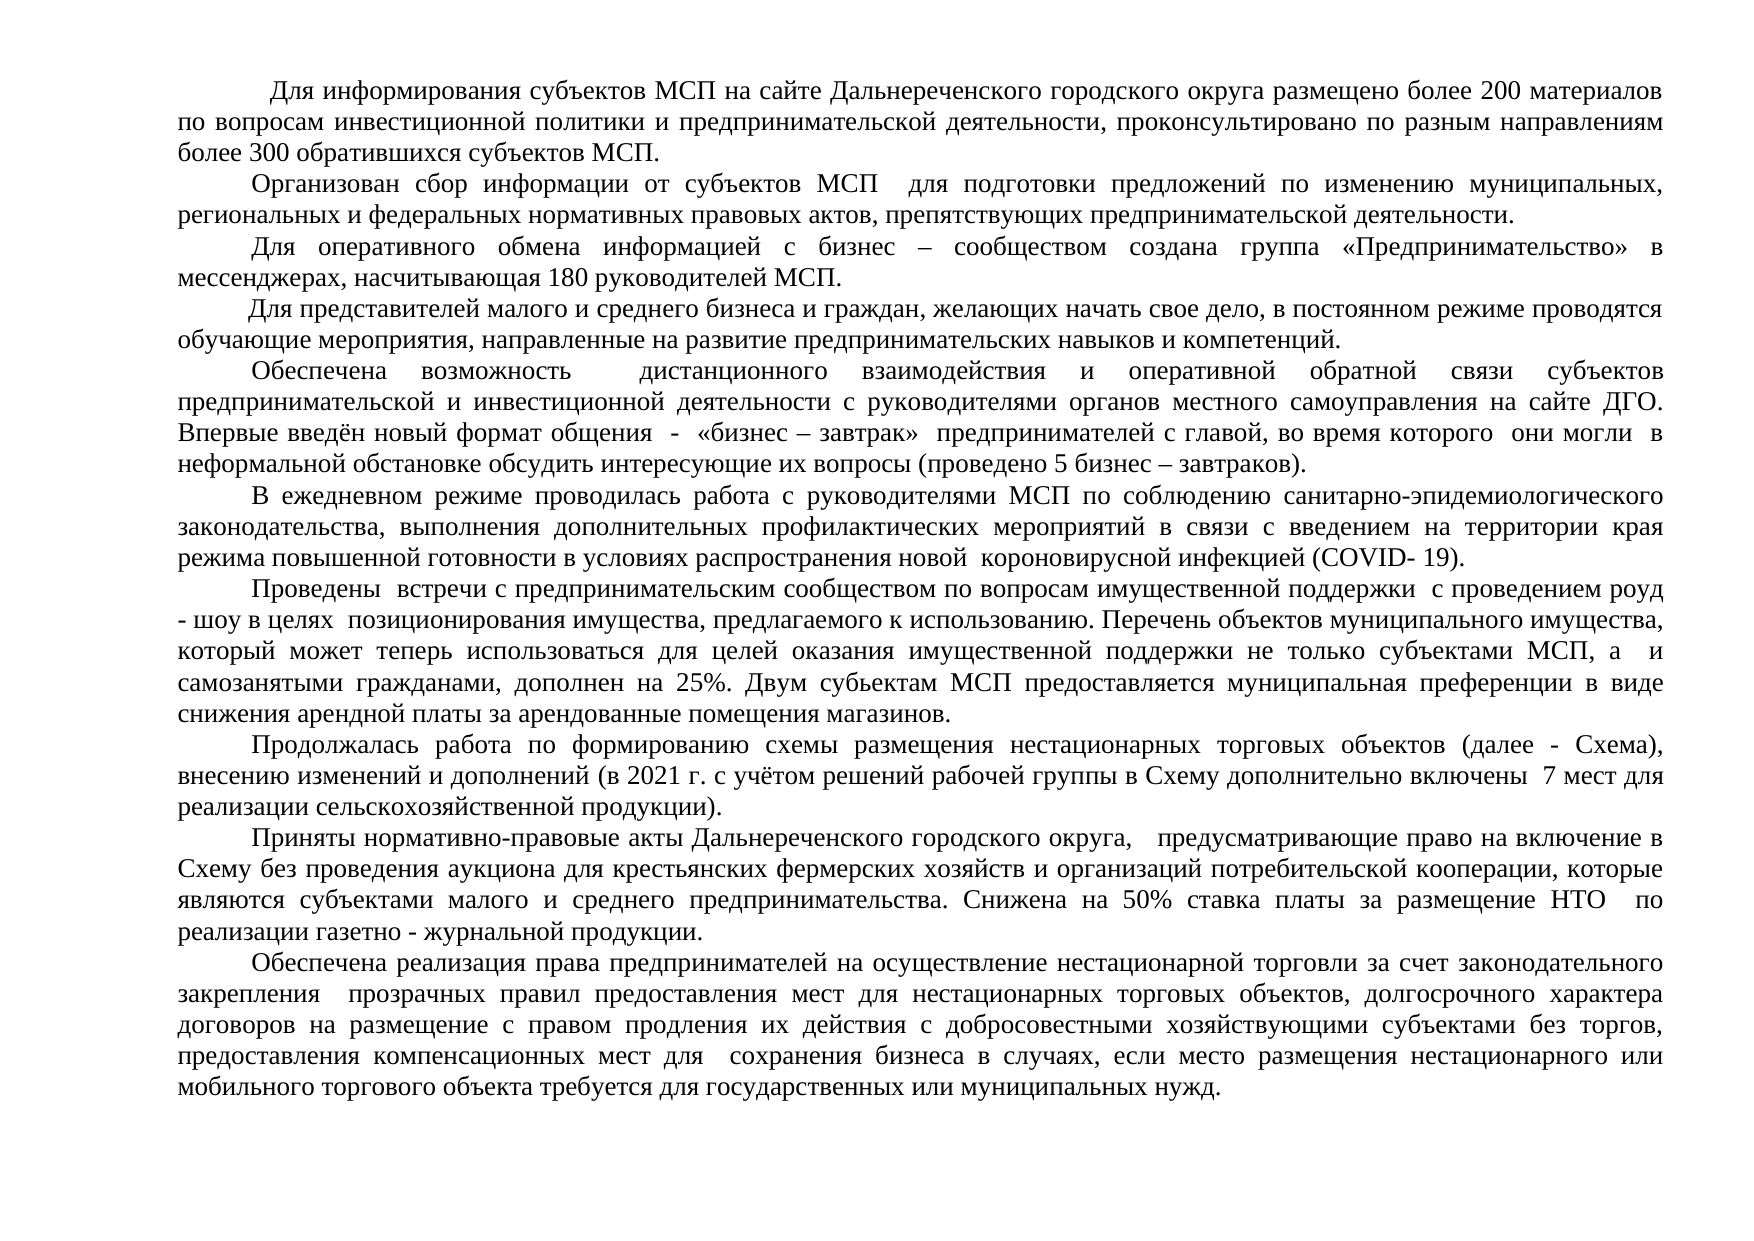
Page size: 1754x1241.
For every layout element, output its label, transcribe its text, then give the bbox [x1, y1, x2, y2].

text Продолжалась работа по формированию схемы размещения нестационарных торговых объектов (далее - Схема), внесению изменений и дополнений (в . с учётом решений рабочей группы в Схему дополнительно включены 7 мест для реализации сельскохозяйственной продукции). [177, 728, 1665, 821]
text Обеспечена реализация права предпринимателей на осуществление нестационарной торговли за счет законодательного закрепления прозрачных правил предоставления мест для нестационарных торговых объектов, долгосрочного характера договоров на размещение с правом продления их действия с добросовестными хозяйствующими субъектами без торгов, предоставления компенсационных мест для сохранения бизнеса в случаях, если место размещения нестационарного или мобильного торгового объекта требуется для государственных или муниципальных нужд. [177, 946, 1665, 1102]
text Для информирования субъектов МСП на сайте Дальнереченского городского округа размещено более 200 материалов по вопросам инвестиционной политики и предпринимательской деятельности, проконсультировано по разным направлениям более 300 обратившихся субъектов МСП. [177, 74, 1665, 167]
text Проведены встречи с предпринимательским сообществом по вопросам имущественной поддержки с проведением роуд - шоу в целях позиционирования имущества, предлагаемого к использованию. Перечень объектов муниципального имущества, который может теперь использоваться для целей оказания имущественной поддержки не только субъектами МСП, а и самозанятыми гражданами, дополнен на 25%. Двум субьектам МСП предоставляется муниципальная преференции в виде снижения арендной платы за арендованные помещения магазинов. [177, 572, 1665, 728]
text Обеспечена возможность дистанционного взаимодействия и оперативной обратной связи субъектов предпринимательской и инвестиционной деятельности с руководителями органов местного самоуправления на сайте ДГО. Впервые введён новый формат общения - «бизнес – завтрак» предпринимателей с главой, во время которого они могли в неформальной обстановке обсудить интересующие их вопросы (проведено 5 бизнес – завтраков). [177, 354, 1665, 479]
text Приняты нормативно-правовые акты Дальнереченского городского округа, предусматривающие право на включение в Схему без проведения аукциона для крестьянских фермерских хозяйств и организаций потребительской кооперации, которые являются субъектами малого и среднего предпринимательства. Снижена на 50% ставка платы за размещение НТО по реализации газетно - журнальной продукции. [177, 821, 1665, 946]
text Для оперативного обмена информацией с бизнес – сообществом создана группа «Предпринимательство» в мессенджерах, насчитывающая 180 руководителей МСП. [177, 229, 1665, 292]
text Организован сбор информации от субъектов МСП для подготовки предложений по изменению муниципальных, региональных и федеральных нормативных правовых актов, препятствующих предпринимательской деятельности. [177, 167, 1665, 229]
text В ежедневном режиме проводилась работа с руководителями МСП по соблюдению санитарно-эпидемиологического законодательства, выполнения дополнительных профилактических мероприятий в связи с введением на территории края режима повышенной готовности в условиях распространения новой короновирусной инфекцией (COVID- 19). [177, 479, 1665, 572]
text Для представителей малого и среднего бизнеса и граждан, желающих начать свое дело, в постоянном режиме проводятся обучающие мероприятия, направленные на развитие предпринимательских навыков и компетенций. [177, 292, 1665, 354]
